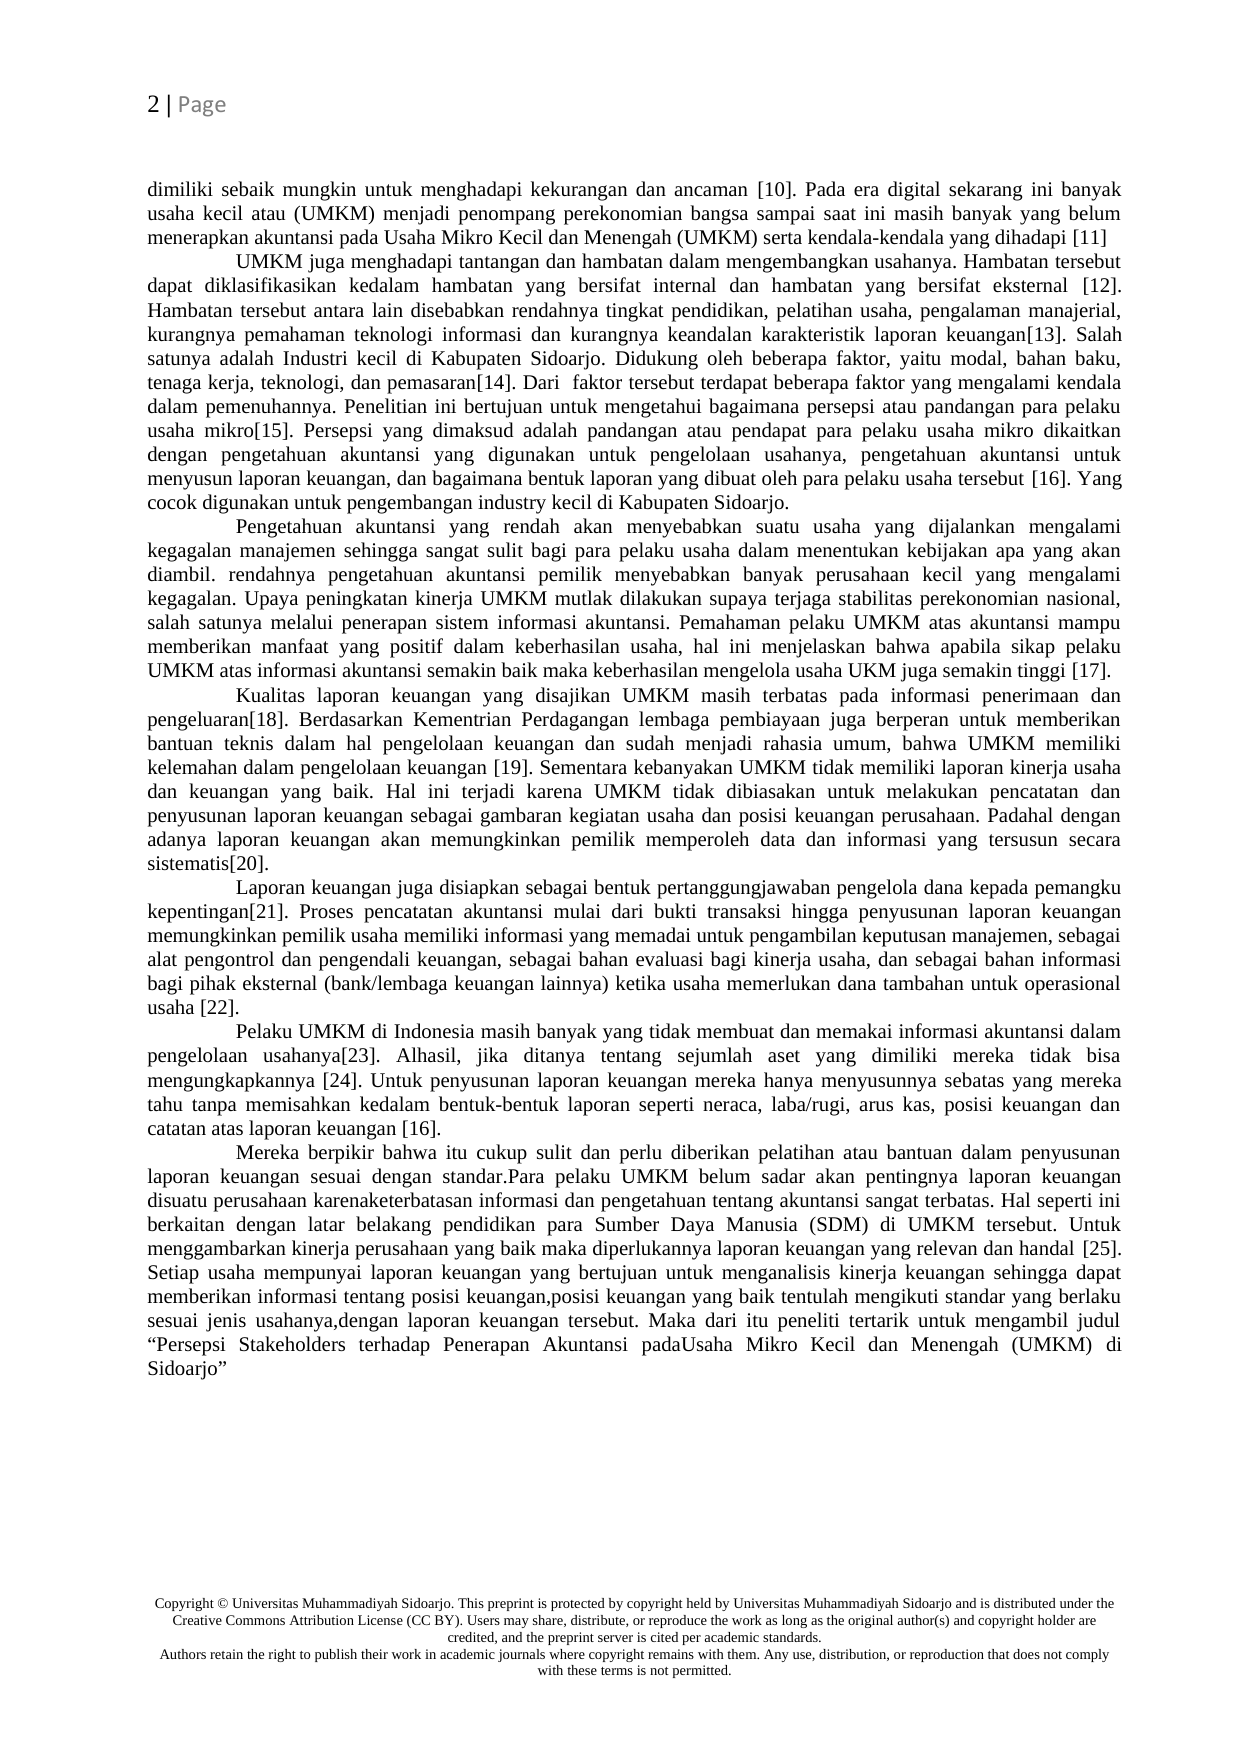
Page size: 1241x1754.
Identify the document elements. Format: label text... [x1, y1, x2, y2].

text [147, 177, 1122, 249]
text Mereka berpikir bahwa itu cukup sulit dan perlu diberikan pelatihan atau bantuan dalam penyusunan laporan keuangan sesuai dengan standar.Para pelaku UMKM belum sadar akan pentingnya laporan keuangan disuatu perusahaan karenaketerbatasan informasi dan pengetahuan tentang akuntansi sangat terbatas. Hal seperti ini berkaitan dengan latar belakang pendidikan para Sumber Daya Manusia (SDM) di UMKM tersebut. Untuk menggambarkan kinerja perusahaan yang baik maka diperlukannya laporan keuangan yang relevan dan handal [25]. Setiap usaha mempunyai laporan keuangan yang bertujuan untuk menganalisis kinerja keuangan sehingga dapat memberikan informasi tentang posisi keuangan,posisi keuangan yang baik tentulah mengikuti standar yang berlaku sesuai jenis usahanya,dengan laporan keuangan tersebut. Maka dari itu peneliti tertarik untuk mengambil judul “Persepsi Stakeholders terhadap Penerapan Akuntansi padaUsaha Mikro Kecil dan Menengah (UMKM) di Sidoarjo” [147, 1140, 1122, 1380]
text Kualitas laporan keuangan yang disajikan UMKM masih terbatas pada informasi penerimaan dan pengeluaran[18]. Berdasarkan Kementrian Perdagangan lembaga pembiayaan juga berperan untuk memberikan bantuan teknis dalam hal pengelolaan keuangan dan sudah menjadi rahasia umum, bahwa UMKM memiliki kelemahan dalam pengelolaan keuangan [19]. Sementara kebanyakan UMKM tidak memiliki laporan kinerja usaha dan keuangan yang baik. Hal ini terjadi karena UMKM tidak dibiasakan untuk melakukan pencatatan dan penyusunan laporan keuangan sebagai gambaran kegiatan usaha dan posisi keuangan perusahaan. Padahal dengan adanya laporan keuangan akan memungkinkan pemilik memperoleh data dan informasi yang tersusun secara sistematis[20]. [147, 682, 1122, 875]
text UMKM juga menghadapi tantangan dan hambatan dalam mengembangkan usahanya. Hambatan tersebut dapat diklasifikasikan kedalam hambatan yang bersifat internal dan hambatan yang bersifat eksternal [12]. Hambatan tersebut antara lain disebabkan rendahnya tingkat pendidikan, pelatihan usaha, pengalaman manajerial, kurangnya pemahaman teknologi informasi dan kurangnya keandalan karakteristik laporan keuangan[13]. Salah satunya adalah Industri kecil di Kabupaten Sidoarjo. Didukung oleh beberapa faktor, yaitu modal, bahan baku, tenaga kerja, teknologi, dan pemasaran[14]. Dari faktor tersebut terdapat beberapa faktor yang mengalami kendala dalam pemenuhannya. Penelitian ini bertujuan untuk mengetahui bagaimana persepsi atau pandangan para pelaku usaha mikro[15]. Persepsi yang dimaksud adalah pandangan atau pendapat para pelaku usaha mikro dikaitkan dengan pengetahuan akuntansi yang digunakan untuk pengelolaan usahanya, pengetahuan akuntansi untuk menyusun laporan keuangan, dan bagaimana bentuk laporan yang dibuat oleh para pelaku usaha tersebut [16]. Yang cocok digunakan untuk pengembangan industry kecil di Kabupaten Sidoarjo. [147, 249, 1122, 514]
text Pelaku UMKM di Indonesia masih banyak yang tidak membuat dan memakai informasi akuntansi dalam pengelolaan usahanya[23]. Alhasil, jika ditanya tentang sejumlah aset yang dimiliki mereka tidak bisa mengungkapkannya [24]. Untuk penyusunan laporan keuangan mereka hanya menyusunnya sebatas yang mereka tahu tanpa memisahkan kedalam bentuk-bentuk laporan seperti neraca, laba/rugi, arus kas, posisi keuangan dan catatan atas laporan keuangan [16]. [147, 1019, 1122, 1140]
text Laporan keuangan juga disiapkan sebagai bentuk pertanggungjawaban pengelola dana kepada pemangku kepentingan[21]. Proses pencatatan akuntansi mulai dari bukti transaksi hingga penyusunan laporan keuangan memungkinkan pemilik usaha memiliki informasi yang memadai untuk pengambilan keputusan manajemen, sebagai alat pengontrol dan pengendali keuangan, sebagai bahan evaluasi bagi kinerja usaha, dan sebagai bahan informasi bagi pihak eksternal (bank/lembaga keuangan lainnya) ketika usaha memerlukan dana tambahan untuk operasional usaha [22]. [147, 875, 1122, 1019]
text Pengetahuan akuntansi yang rendah akan menyebabkan suatu usaha yang dijalankan mengalami kegagalan manajemen sehingga sangat sulit bagi para pelaku usaha dalam menentukan kebijakan apa yang akan diambil. rendahnya pengetahuan akuntansi pemilik menyebabkan banyak perusahaan kecil yang mengalami kegagalan. Upaya peningkatan kinerja UMKM mutlak dilakukan supaya terjaga stabilitas perekonomian nasional, salah satunya melalui penerapan sistem informasi akuntansi. Pemahaman pelaku UMKM atas akuntansi mampu memberikan manfaat yang positif dalam keberhasilan usaha, hal ini menjelaskan bahwa apabila sikap pelaku UMKM atas informasi akuntansi semakin baik maka keberhasilan mengelola usaha UKM juga semakin tinggi [17]. [147, 514, 1122, 682]
